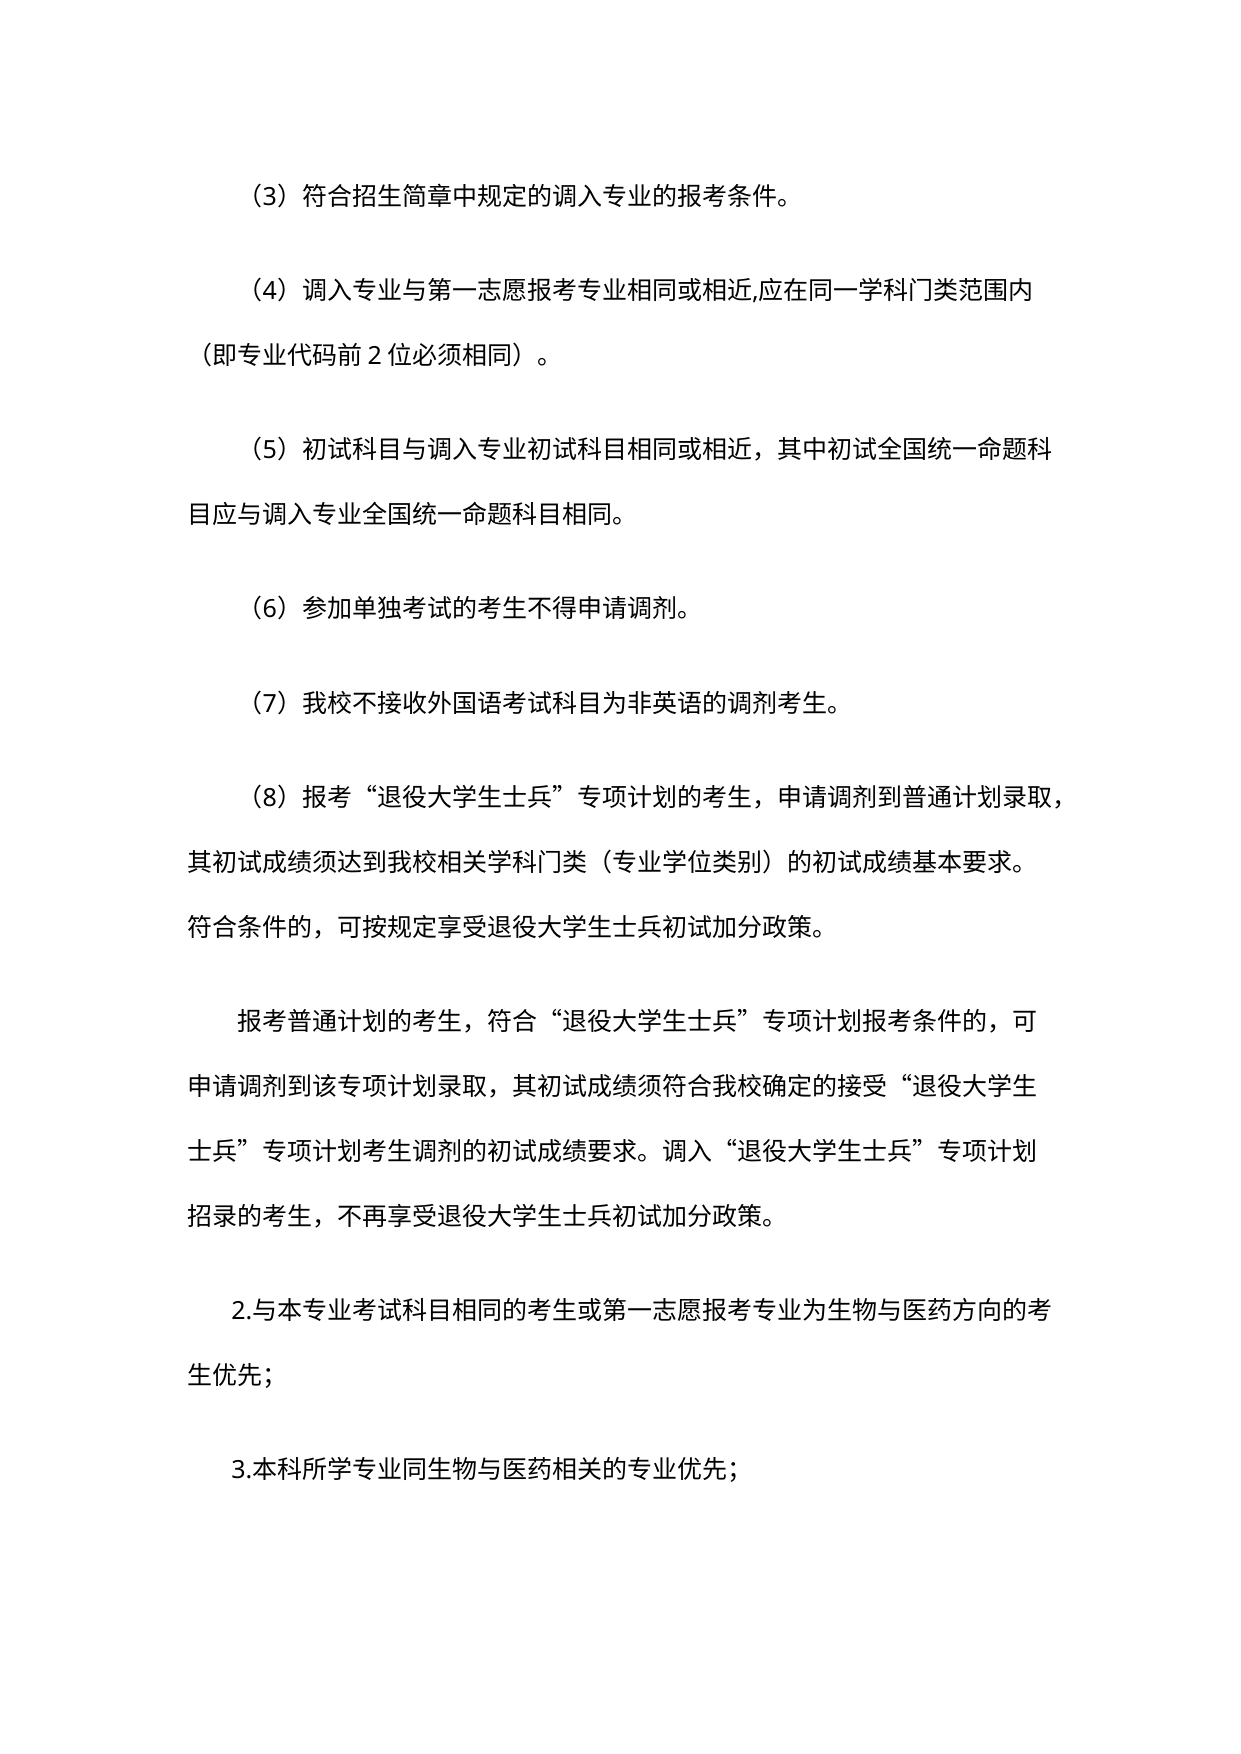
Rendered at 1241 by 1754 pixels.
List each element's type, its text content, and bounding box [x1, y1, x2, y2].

text （4）调入专业与第一志愿报考专业相同或相近,应在同一学科门类范围内（即专业代码前2位必须相同）。 [187, 256, 1053, 386]
text 2.与本专业考试科目相同的考生或第一志愿报考专业为生物与医药方向的考生优先； [187, 1276, 1053, 1406]
text 3.本科所学专业同生物与医药相关的专业优先； [187, 1435, 1053, 1500]
text （3）符合招生简章中规定的调入专业的报考条件。 [187, 162, 1053, 227]
text 报考普通计划的考生，符合“退役大学生士兵”专项计划报考条件的，可申请调剂到该专项计划录取，其初试成绩须符合我校确定的接受“退役大学生士兵”专项计划考生调剂的初试成绩要求。调入“退役大学生士兵”专项计划招录的考生，不再享受退役大学生士兵初试加分政策。 [187, 987, 1053, 1247]
text （5）初试科目与调入专业初试科目相同或相近，其中初试全国统一命题科目应与调入专业全国统一命题科目相同。 [187, 415, 1053, 545]
text （6）参加单独考试的考生不得申请调剂。 [187, 574, 1053, 639]
text （7）我校不接收外国语考试科目为非英语的调剂考生。 [187, 669, 1053, 734]
text （8）报考“退役大学生士兵”专项计划的考生，申请调剂到普通计划录取，其初试成绩须达到我校相关学科门类（专业学位类别）的初试成绩基本要求。符合条件的，可按规定享受退役大学生士兵初试加分政策。 [187, 763, 1053, 958]
